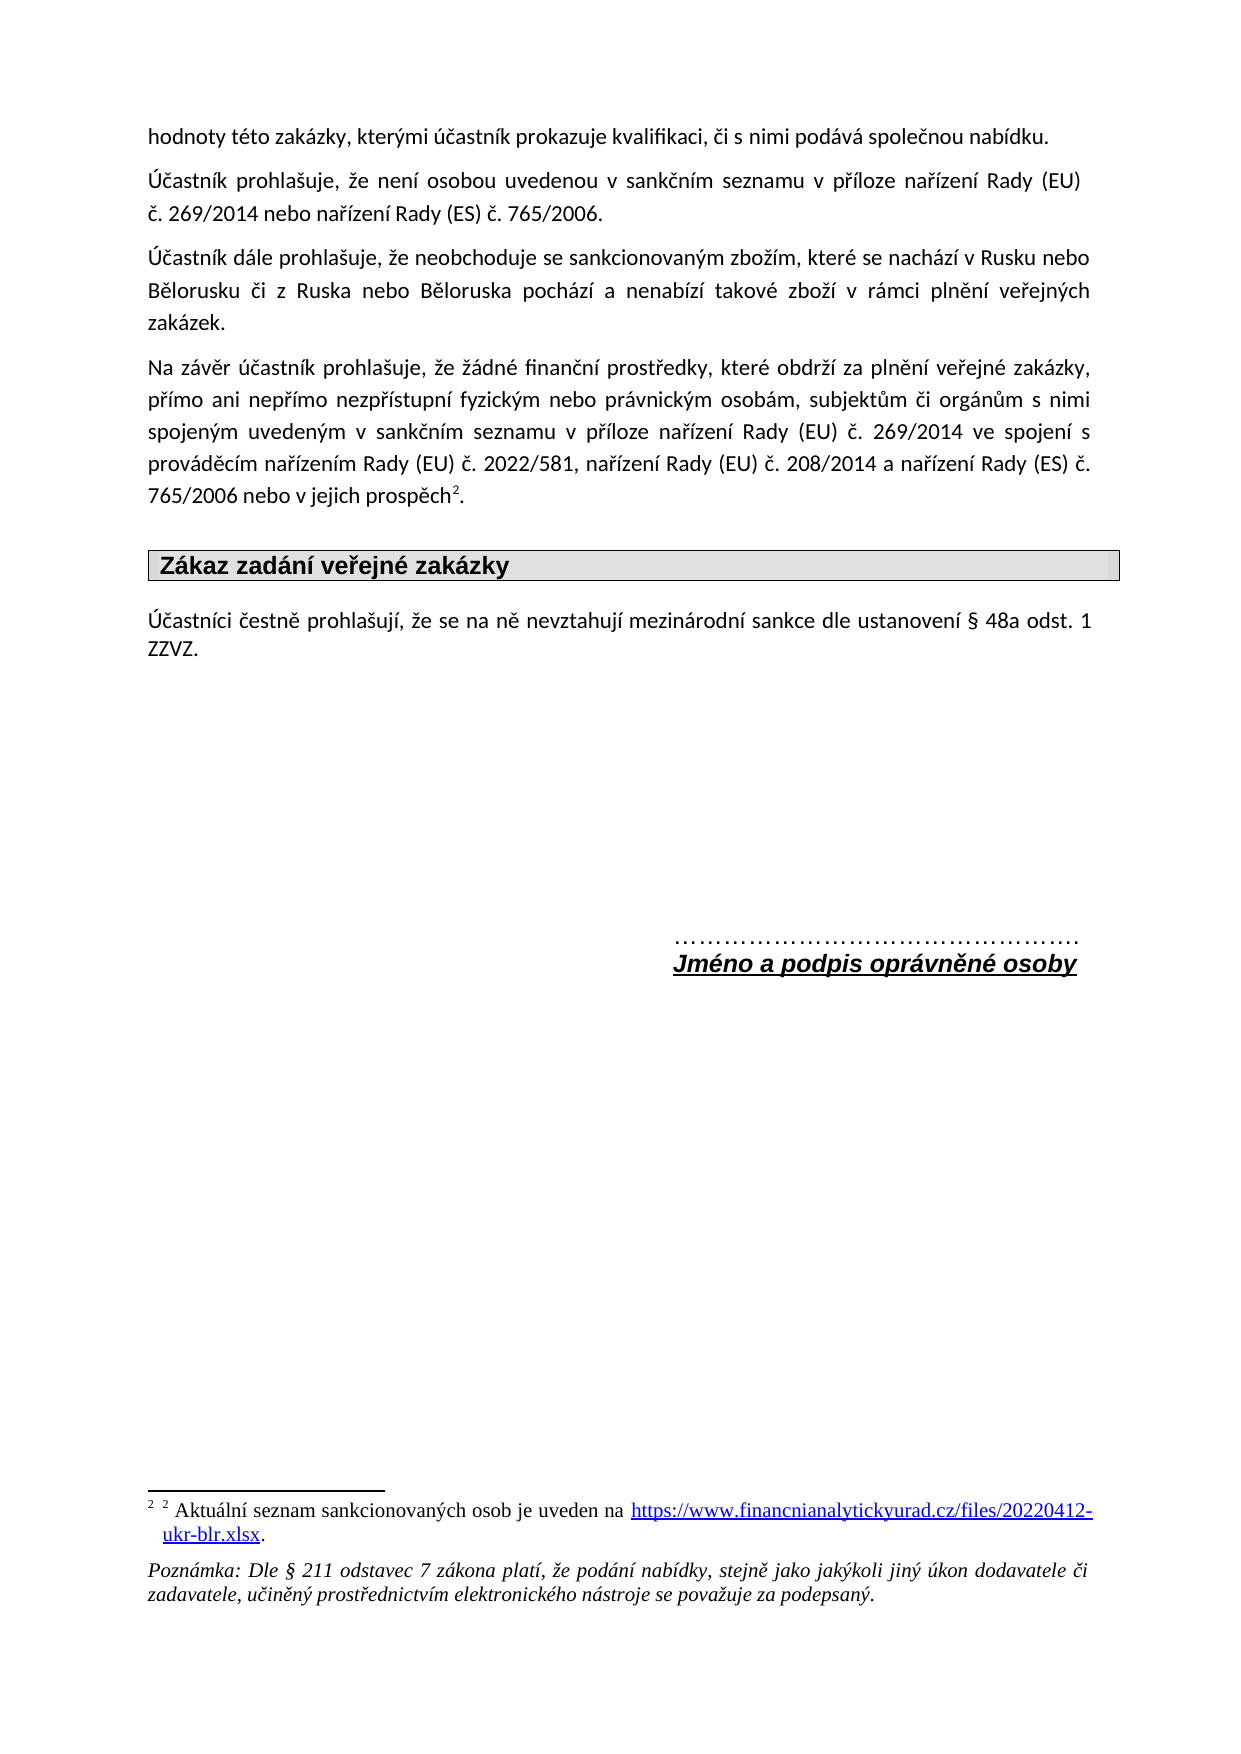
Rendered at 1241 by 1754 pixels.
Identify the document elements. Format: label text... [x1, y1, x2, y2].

text Na závěr účastník prohlašuje, že žádné finanční prostředky, které obdrží za plnění veřejné zakázky, přímo ani nepřímo nezpřístupní fyzickým nebo právnickým osobám, subjektům či orgánům s nimi spojeným uvedeným v sankčním seznamu v příloze nařízení Rady (EU) č. 269/2014 ve spojení s prováděcím nařízením Rady (EU) č. 2022/581, nařízení Rady (EU) č. 208/2014 a nařízení Rady (ES) č. 765/2006 nebo v jejich prospěch2. [148, 353, 1092, 509]
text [148, 122, 1092, 150]
text Jméno a podpis oprávněné osoby [148, 949, 1092, 978]
text …………………………………………. [598, 921, 1092, 949]
text Účastník prohlašuje, že není osobou uvedenou v sankčním seznamu v příloze nařízení Rady (EU) č. 269/2014 nebo nařízení Rady (ES) č. 765/2006. [148, 167, 1092, 227]
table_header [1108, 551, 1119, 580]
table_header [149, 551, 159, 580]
text Účastník dále prohlašuje, že neobchoduje se sankcionovaným zbožím, které se nachází v Rusku nebo Bělorusku či z Ruska nebo Běloruska pochází a nenabízí takové zboží v rámci plnění veřejných zakázek. [148, 243, 1092, 336]
text Účastníci čestně prohlašují, že se na ně nevztahují mezinárodní sankce dle ustanovení § 48a odst. 1 ZZVZ. [148, 606, 1092, 662]
